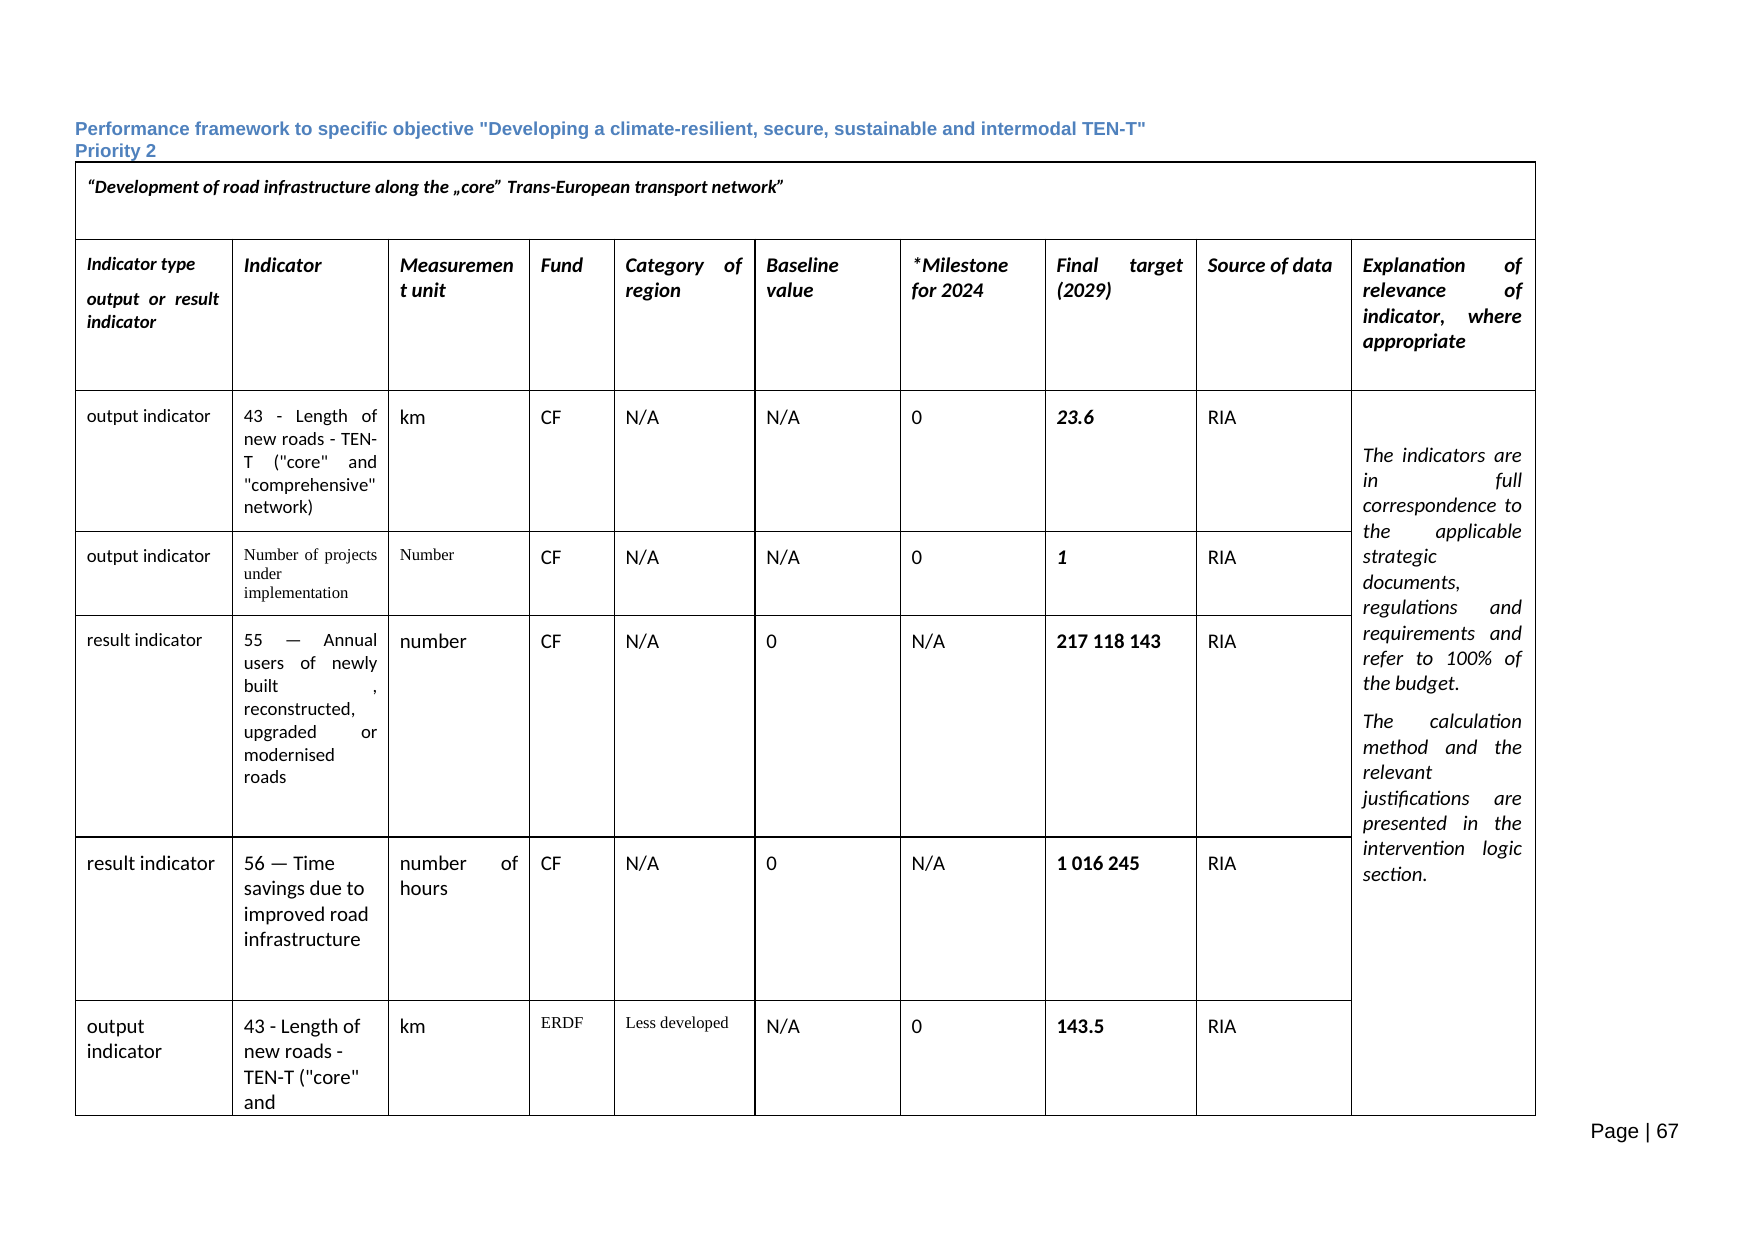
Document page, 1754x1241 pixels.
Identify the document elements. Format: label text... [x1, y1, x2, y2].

table_cell RIA [1197, 1001, 1351, 1115]
table_header “Development of road infrastructure along the „core” Trans-European transport network” [76, 163, 1535, 238]
table_cell number [389, 616, 529, 836]
table_cell Measurement unit [389, 240, 529, 390]
table_cell CF [530, 838, 614, 999]
table_cell N/A [756, 1001, 900, 1115]
table_cell RIA [1197, 532, 1351, 614]
table_cell ERDF [530, 1001, 614, 1115]
table_cell Number of projects under implementation [233, 532, 388, 614]
table_cell km [389, 391, 529, 531]
table_cell 0 [901, 1001, 1045, 1115]
table_cell output indicator [76, 1001, 232, 1115]
table_cell 0 [901, 391, 1045, 531]
table_cell output indicator [76, 391, 232, 531]
table_cell RIA [1197, 838, 1351, 999]
table_cell N/A [756, 391, 900, 531]
table_cell N/A [901, 838, 1045, 999]
table_cell Fund [530, 240, 614, 390]
table_cell 1 016 245 [1046, 838, 1196, 999]
table_cell 143.5 [1046, 1001, 1196, 1115]
table_cell 0 [756, 838, 900, 999]
table_cell The indicators are in full correspondence to the applicable strategic documents, regulations and requirements and refer to 100% of the budget. The calculation method and the relevant justifications are presented in the intervention logic section. [1352, 391, 1535, 1115]
table_cell 55 — Annual users of newly built , reconstructed, upgraded or modernised roads [233, 616, 388, 836]
table_cell Source of data [1197, 240, 1351, 390]
table_cell RIA [1197, 391, 1351, 531]
table_cell 23.6 [1046, 391, 1196, 531]
text Priority 2 [75, 140, 1679, 161]
table_cell Indicator [233, 240, 388, 390]
table_cell N/A [615, 532, 754, 614]
table_cell Less developed [615, 1001, 754, 1115]
table_cell N/A [615, 616, 754, 836]
table_cell 1 [1046, 532, 1196, 614]
table_cell 0 [756, 616, 900, 836]
table_cell *Milestone for 2024 [901, 240, 1045, 390]
table_cell Indicator type output or result indicator [76, 240, 232, 390]
table_cell CF [530, 616, 614, 836]
table_cell 0 [901, 532, 1045, 614]
table_cell RIA [1197, 616, 1351, 836]
table_cell Explanation of relevance of indicator, where appropriate [1352, 240, 1535, 390]
table_cell result indicator [76, 616, 232, 836]
table_cell km [389, 1001, 529, 1115]
table_cell Category of region [615, 240, 754, 390]
table_cell 56 — Time savings due to improved road infrastructure [233, 838, 388, 999]
table_cell N/A [756, 532, 900, 614]
table_cell 43 - Length of new roads - TEN-T ("core" and "comprehensive" network) [233, 391, 388, 531]
table_cell Baseline value [756, 240, 900, 390]
table_cell N/A [615, 391, 754, 531]
table_cell number of hours [389, 838, 529, 999]
table_cell CF [530, 532, 614, 614]
text Performance framework to specific objective "Developing a climate-resilient, secure, sustainable and intermodal TEN-T" [75, 118, 1679, 140]
table_cell output indicator [76, 532, 232, 614]
table_cell 217 118 143 [1046, 616, 1196, 836]
table_cell CF [530, 391, 614, 531]
table_cell Number [389, 532, 529, 614]
table_cell N/A [901, 616, 1045, 836]
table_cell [233, 1001, 388, 1115]
table_cell result indicator [76, 838, 232, 999]
table_cell N/A [615, 838, 754, 999]
table_cell Final target (2029) [1046, 240, 1196, 390]
